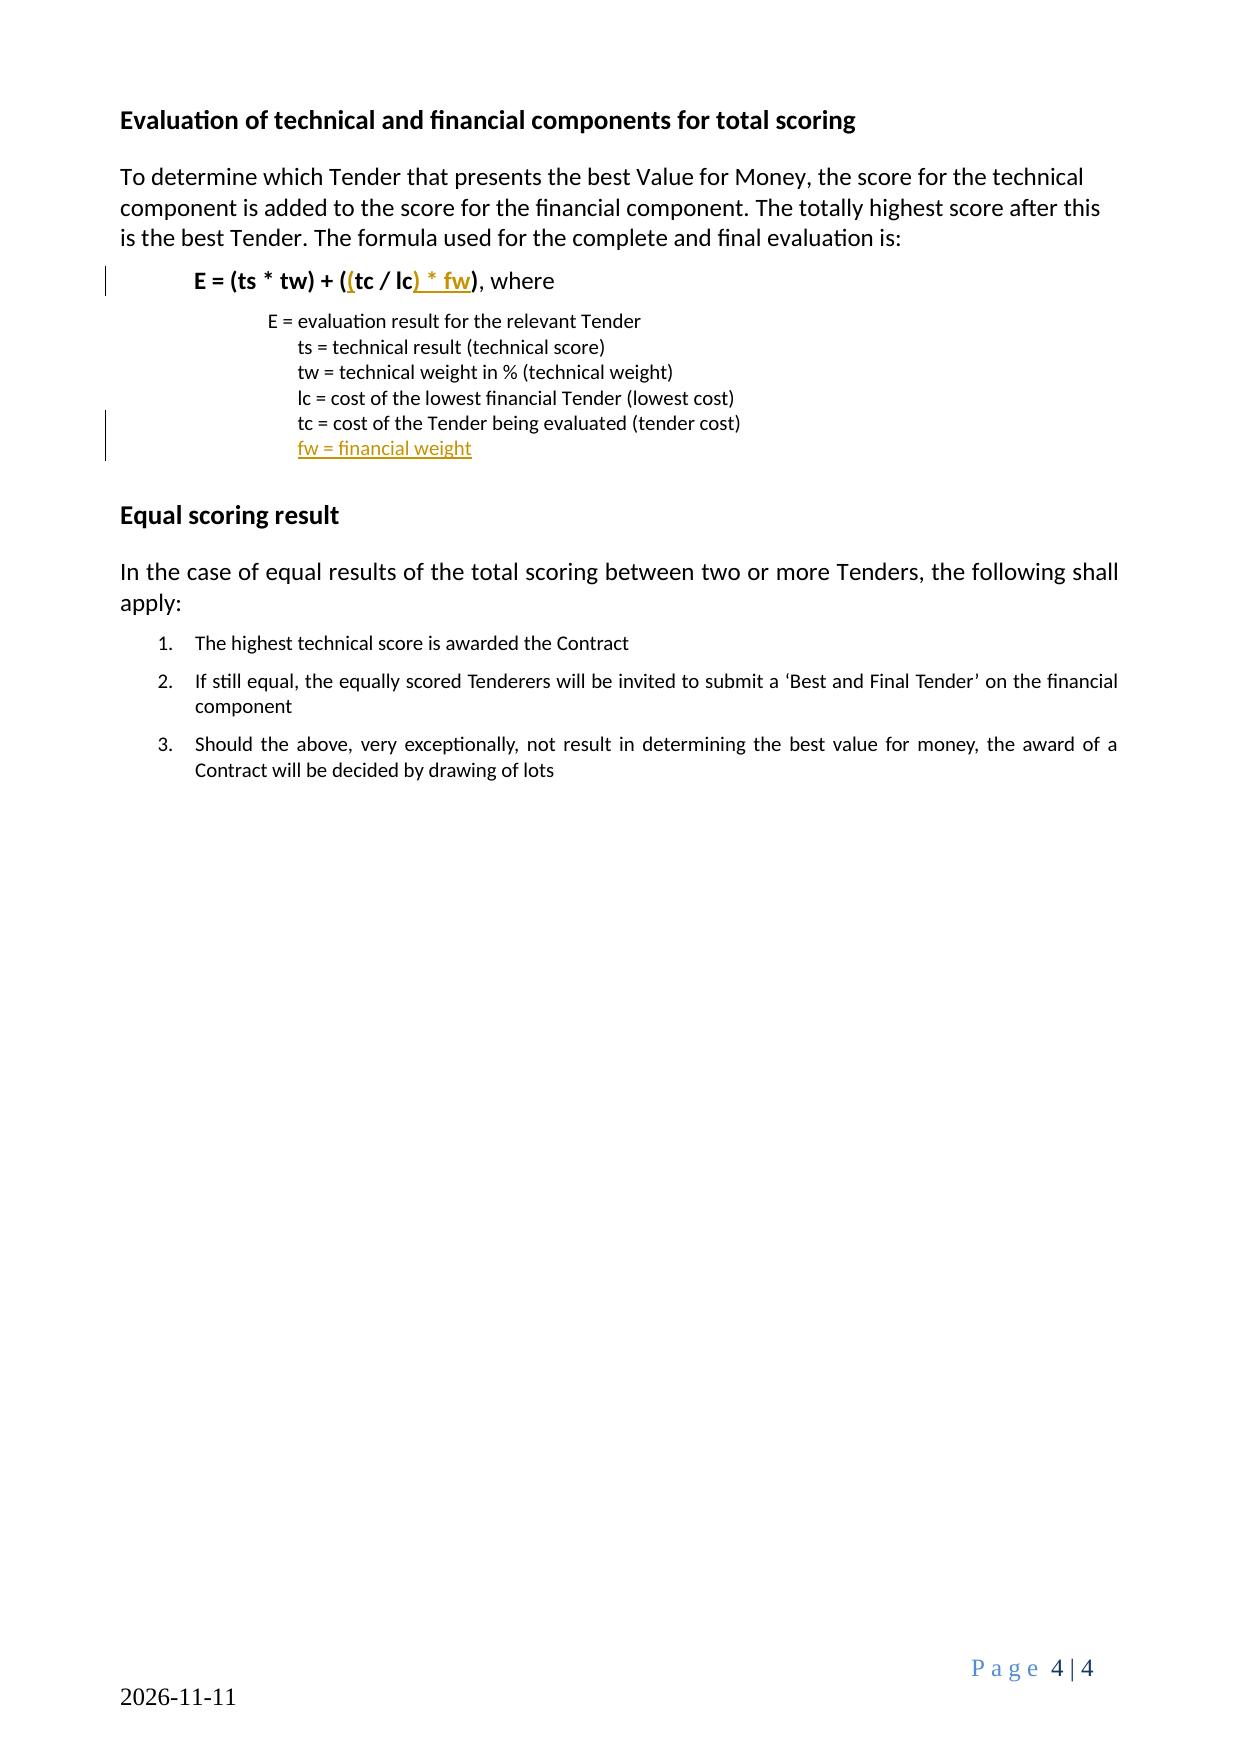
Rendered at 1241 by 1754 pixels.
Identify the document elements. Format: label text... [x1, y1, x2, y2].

list Should the above, very exceptionally, not result in determining the best value for money, the award of a Contract will be decided by drawing of lots [157, 731, 1120, 782]
text E = (ts * tw) + (tc / lc), where [194, 266, 1120, 296]
subtitle Equal scoring result [120, 498, 1120, 532]
text tc = cost of the Tender being evaluated (tender cost) [297, 410, 1120, 436]
list If still equal, the equally scored Tenderers will be invited to submit a ‘Best and Final Tender’ on the financial component [157, 668, 1120, 719]
text E = evaluation result for the relevant Tender [268, 308, 1120, 334]
text In the case of equal results of the total scoring between two or more Tenders, the following shall apply: [120, 557, 1120, 618]
text lc = cost of the lowest financial Tender (lowest cost) [297, 385, 1120, 410]
list The highest technical score is awarded the Contract [157, 630, 1120, 656]
subtitle Evaluation of technical and financial components for total scoring [120, 103, 1120, 136]
text tw = technical weight in % (technical weight) [297, 359, 1120, 385]
text To determine which Tender that presents the best Value for Money, the score for the technical component is added to the score for the financial component. The totally highest score after this is the best Tender. The formula used for the complete and final evaluation is: [120, 161, 1120, 253]
text ts = technical result (technical score) [297, 334, 1120, 359]
